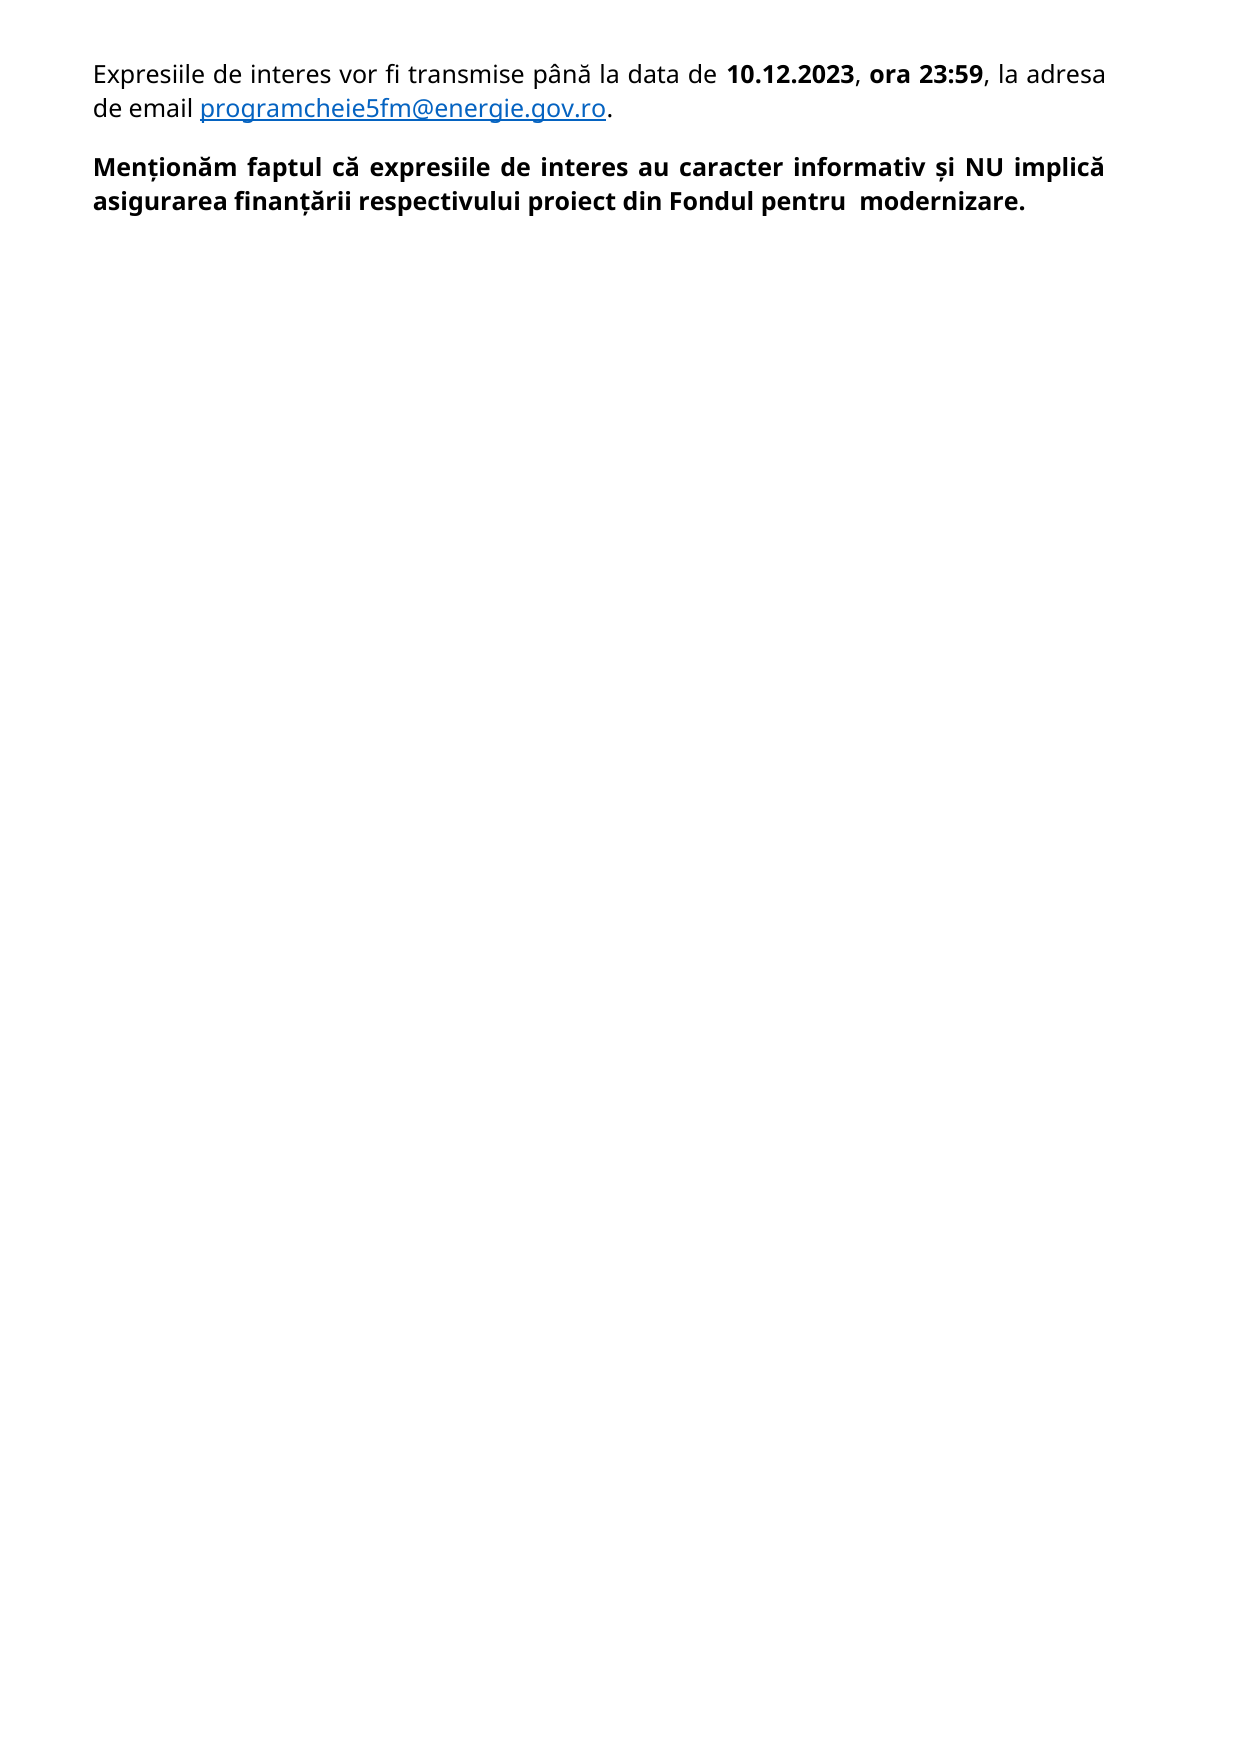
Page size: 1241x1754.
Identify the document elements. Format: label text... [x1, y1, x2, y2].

text Menționăm faptul că expresiile de interes au caracter informativ și NU implică asigurarea finanțării respectivului proiect din Fondul pentru modernizare. [93, 149, 1106, 217]
text Expresiile de interes vor fi transmise până la data de 10.12.2023, ora 23:59, la adresa de email programcheie5fm@energie.gov.ro. [93, 56, 1106, 124]
